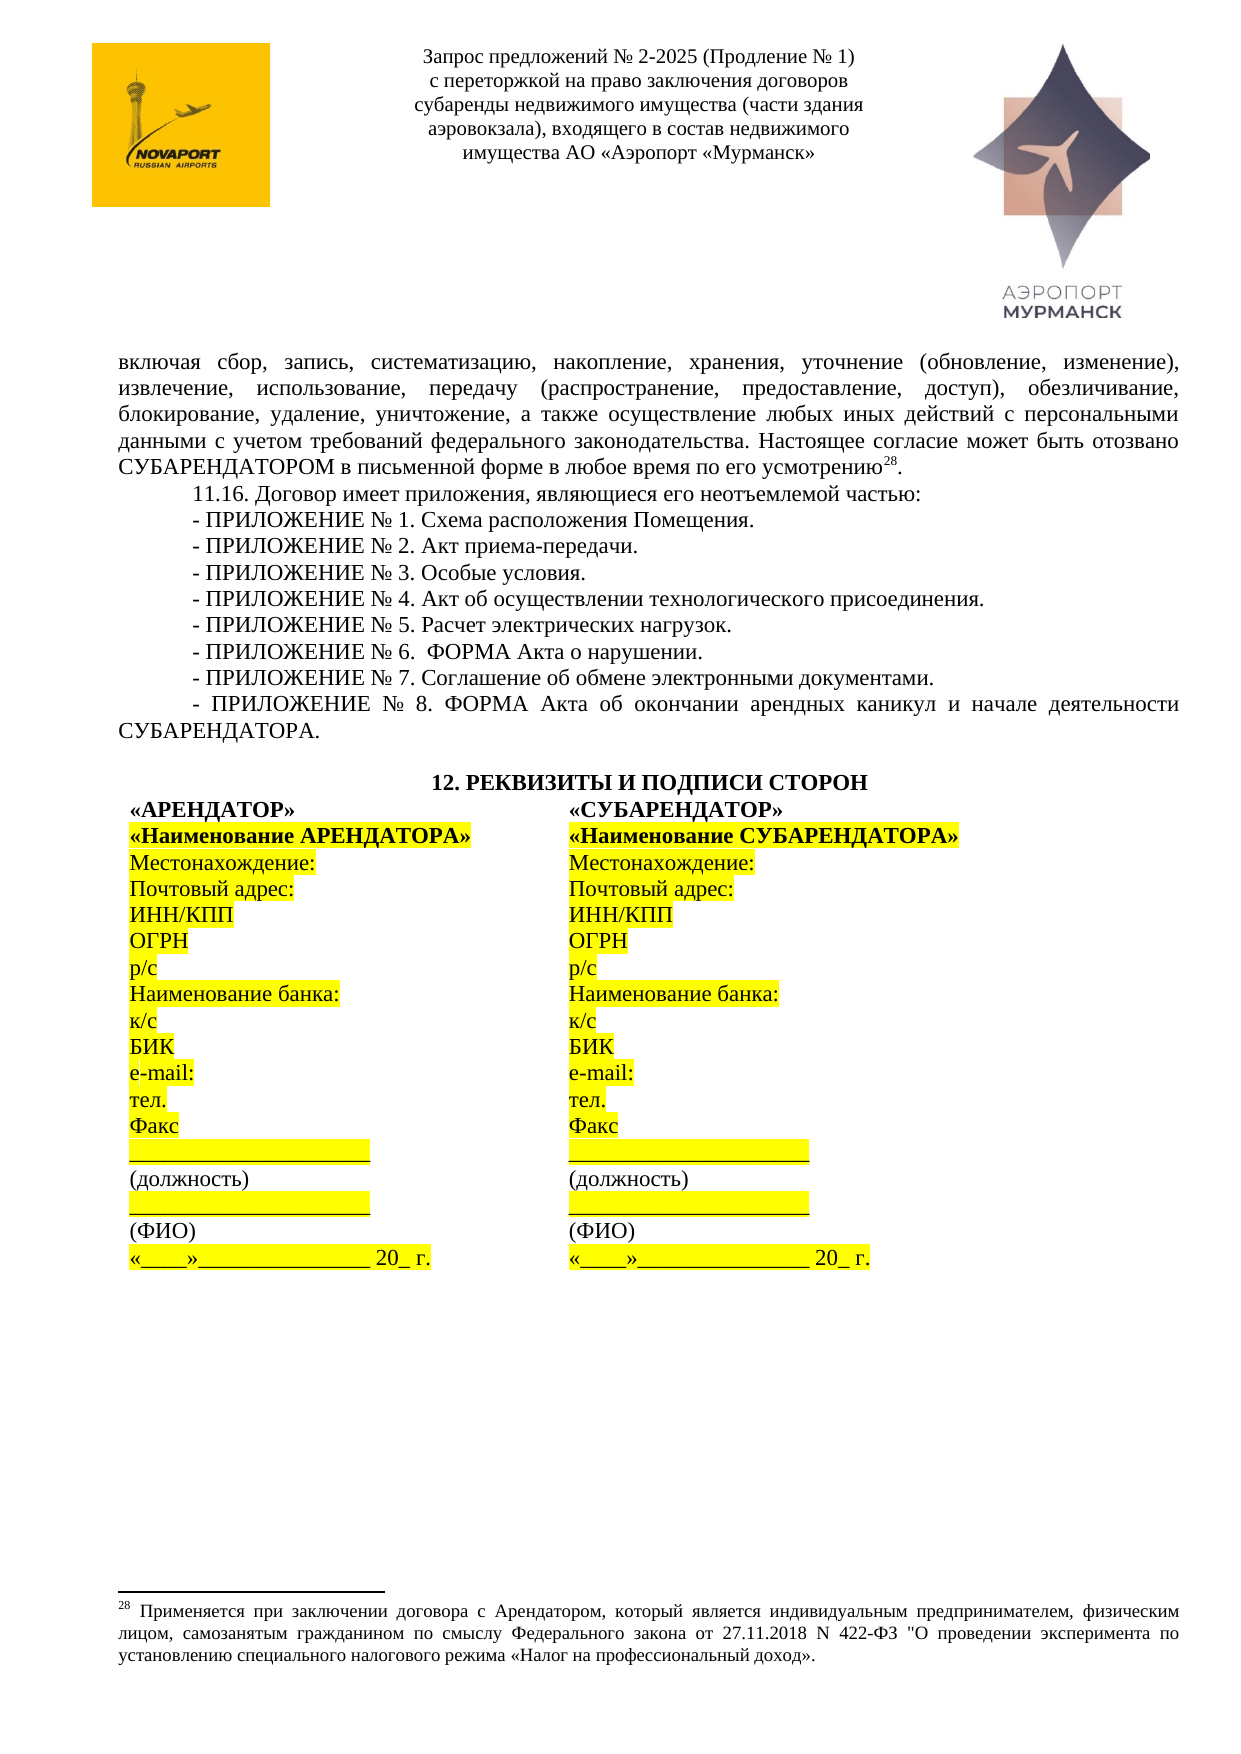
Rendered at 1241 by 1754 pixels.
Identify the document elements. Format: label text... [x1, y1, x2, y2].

text - ПРИЛОЖЕНИЕ № 7. Соглашение об обмене электронными документами. [118, 664, 1181, 690]
text 11.16. Договор имеет приложения, являющиеся его неотъемлемой частью: [118, 479, 1181, 506]
text - Приложение № 3. Особые условия. [118, 559, 1181, 585]
text - ПРИЛОЖЕНИЕ № 6. ФОРМА Акта о нарушении. [118, 638, 1181, 664]
text 12. РЕКВИЗИТЫ И ПОДПИСИ СТОРОН [118, 769, 1181, 796]
table_header «АРЕНДАТОР» «Наименование АРЕНДАТОРА» Местонахождение: Почтовый адрес: ИНН/КПП ОГРН р/с Наименование банка: к/с БИК e-mail: тел. Факс _____________________ (должность) _____________________ (ФИО) «____»_______________ 20_ г. [118, 796, 557, 1270]
text - Приложение № 2. Акт приема-передачи. [118, 532, 1181, 559]
table_header «СУБАРЕНДАТОР» «Наименование СУБАРЕНДАТОРА» Местонахождение: Почтовый адрес: ИНН/КПП ОГРН р/с Наименование банка: к/с БИК e-mail: тел. Факс _____________________ (должность) _____________________ (ФИО) «____»_______________ 20_ г. [558, 796, 971, 1270]
picture [971, 43, 1150, 316]
text - Приложение № 1. Схема расположения Помещения. [118, 506, 1181, 532]
text - ПРИЛОЖЕНИЕ № 4. Акт об осуществлении технологического присоединения. [118, 585, 1181, 611]
picture [91, 43, 270, 207]
text - ПРИЛОЖЕНИЕ № 8. ФОРМА Акта об окончании арендных каникул и начале деятельности СУБАРЕНДАТОРА. [118, 690, 1181, 743]
text - ПРИЛОЖЕНИЕ № 5. Расчет электрических нагрузок. [118, 611, 1181, 638]
